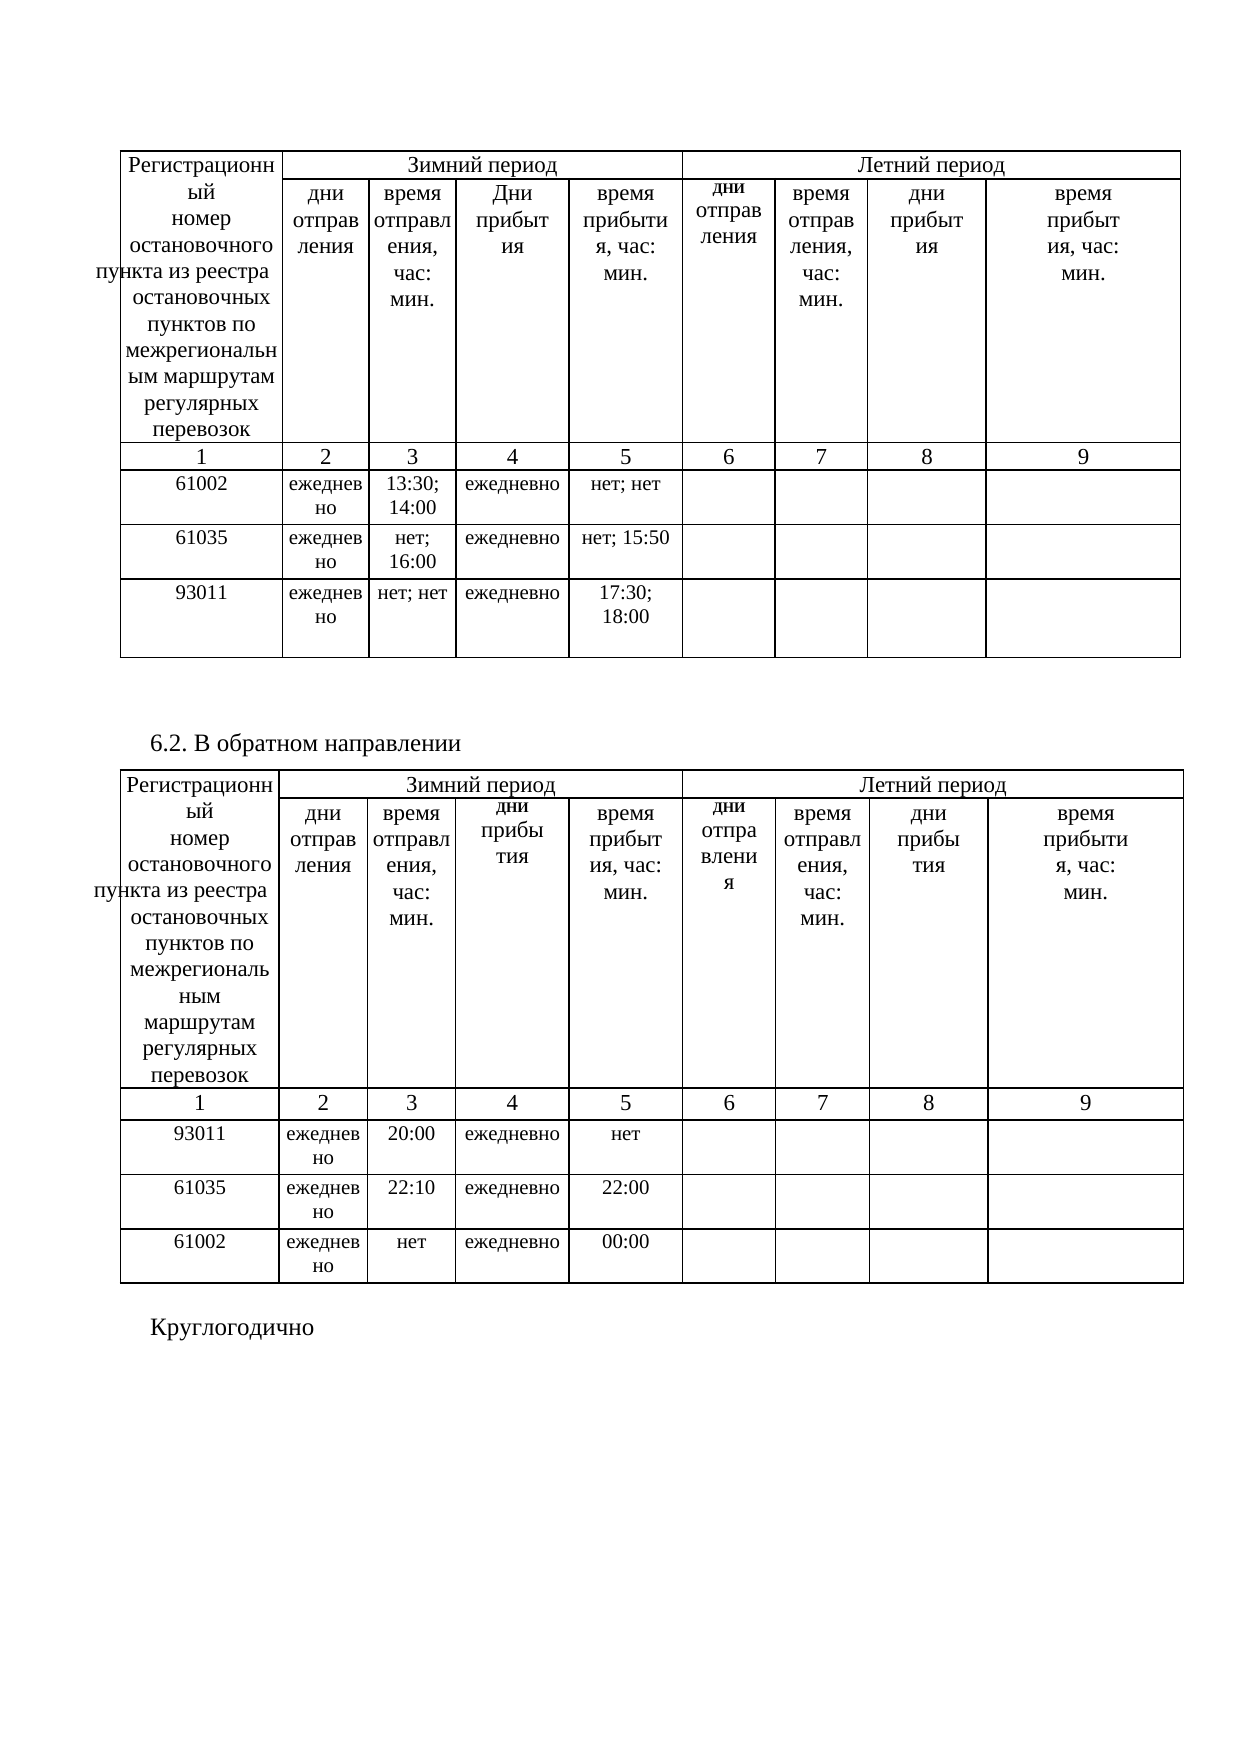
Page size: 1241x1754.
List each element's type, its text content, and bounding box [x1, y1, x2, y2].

table_cell ежедневно [283, 471, 368, 524]
table_cell дни отправ ления [283, 180, 368, 441]
table_cell 20:00 [368, 1121, 455, 1173]
table_cell время отправ ления, час: мин. [776, 180, 867, 441]
table_cell время прибыти я, час: мин. [989, 799, 1183, 1087]
table_cell 6 [683, 443, 774, 469]
table_cell 61002 [121, 471, 282, 524]
table_cell 93011 [121, 580, 282, 657]
table_cell [989, 1175, 1183, 1228]
table_cell 61002 [121, 1230, 278, 1282]
table_cell 9 [989, 1089, 1183, 1119]
table_cell ежедневно [283, 525, 368, 578]
table_header Регистрационный номер остановочного пункта из реестра остановочных пунктов по межрегиональным маршрутам регулярных перевозок [121, 771, 278, 1087]
table_cell ежедневно [283, 580, 368, 657]
table_cell нет [368, 1230, 455, 1282]
table_cell [683, 1175, 775, 1228]
table_cell 00:00 [570, 1230, 682, 1282]
table_cell 22:10 [368, 1175, 455, 1228]
table_cell [683, 471, 774, 524]
table_header Зимний период [280, 771, 682, 797]
table_cell 93011 [121, 1121, 278, 1173]
table_cell 22:00 [570, 1175, 682, 1228]
table_cell 9 [987, 443, 1180, 469]
table_cell 2 [283, 443, 368, 469]
table_cell дни прибы тия [870, 799, 987, 1087]
table_cell 4 [456, 1089, 568, 1119]
table_cell нет; нет [570, 471, 682, 524]
table_cell [870, 1230, 987, 1282]
table_cell время отправл ения, час: мин. [776, 799, 869, 1087]
table_cell ежедневно [456, 1230, 568, 1282]
table_cell 8 [868, 443, 985, 469]
table_cell нет; 16:00 [370, 525, 455, 578]
table_cell [989, 1121, 1183, 1173]
table_cell время отправл ения, час: мин. [370, 180, 455, 441]
table_cell ежедневно [456, 1175, 568, 1228]
table_cell [989, 1230, 1183, 1282]
table_cell [776, 1175, 869, 1228]
table_cell дни прибыт ия [868, 180, 985, 441]
table_cell [868, 471, 985, 524]
table_cell 13:30; 14:00 [370, 471, 455, 524]
table_cell [870, 1175, 987, 1228]
table_cell [776, 471, 867, 524]
table_cell 3 [368, 1089, 455, 1119]
table_cell [987, 525, 1180, 578]
table_cell 61035 [121, 525, 282, 578]
table_cell 6 [683, 1089, 775, 1119]
table_cell 4 [457, 443, 568, 469]
table_cell Дни прибыт ия [457, 180, 568, 441]
table_cell 8 [870, 1089, 987, 1119]
table_cell ежедневно [280, 1121, 367, 1173]
table_cell время отправл ения, час: мин. [368, 799, 455, 1087]
table_cell 1 [121, 1089, 278, 1119]
table_cell 5 [570, 443, 682, 469]
table_cell ДНИ отпра влени я [683, 799, 775, 1087]
table_cell ежедневно [457, 471, 568, 524]
table_cell 2 [280, 1089, 367, 1119]
table_cell ежедневно [280, 1175, 367, 1228]
table_cell [776, 1121, 869, 1173]
table_cell время прибыти я, час: мин. [570, 180, 682, 441]
table_cell [776, 1230, 869, 1282]
table_cell [987, 580, 1180, 657]
table_cell 7 [776, 1089, 869, 1119]
table_header Летний период [683, 152, 1180, 178]
table_cell ежедневно [280, 1230, 367, 1282]
table_cell 3 [370, 443, 455, 469]
table_cell [683, 1230, 775, 1282]
table_cell [868, 525, 985, 578]
table_cell [776, 580, 867, 657]
table_cell время прибыт ия, час: мин. [987, 180, 1180, 441]
table_cell [683, 525, 774, 578]
table_cell [868, 580, 985, 657]
table_cell нет [570, 1121, 682, 1173]
table_cell [683, 1121, 775, 1173]
table_cell [683, 580, 774, 657]
table_cell 17:30; 18:00 [570, 580, 682, 657]
table_cell ежедневно [457, 525, 568, 578]
table_cell ежедневно [456, 1121, 568, 1173]
table_header Зимний период [283, 152, 682, 178]
table_cell ДНИ отправ ления [683, 180, 774, 441]
table_cell 1 [121, 443, 282, 469]
table_cell нет; нет [370, 580, 455, 657]
table_cell ежедневно [457, 580, 568, 657]
table_cell [987, 471, 1180, 524]
table_cell 61035 [121, 1175, 278, 1228]
table_cell [776, 525, 867, 578]
text Круглогодично [150, 1312, 1090, 1341]
table_cell время прибыт ия, час: мин. [570, 799, 682, 1087]
table_header Регистрационный номер остановочного пункта из реестра остановочных пунктов по межрегиональным маршрутам регулярных перевозок [121, 152, 282, 441]
text 6.2. В обратном направлении [150, 728, 1090, 757]
table_cell дни отправ ления [280, 799, 367, 1087]
table_cell 7 [776, 443, 867, 469]
table_cell нет; 15:50 [570, 525, 682, 578]
table_cell [870, 1121, 987, 1173]
table_cell ДНИ прибы тия [456, 799, 568, 1087]
table_cell 5 [570, 1089, 682, 1119]
table_header Летний период [683, 771, 1183, 797]
